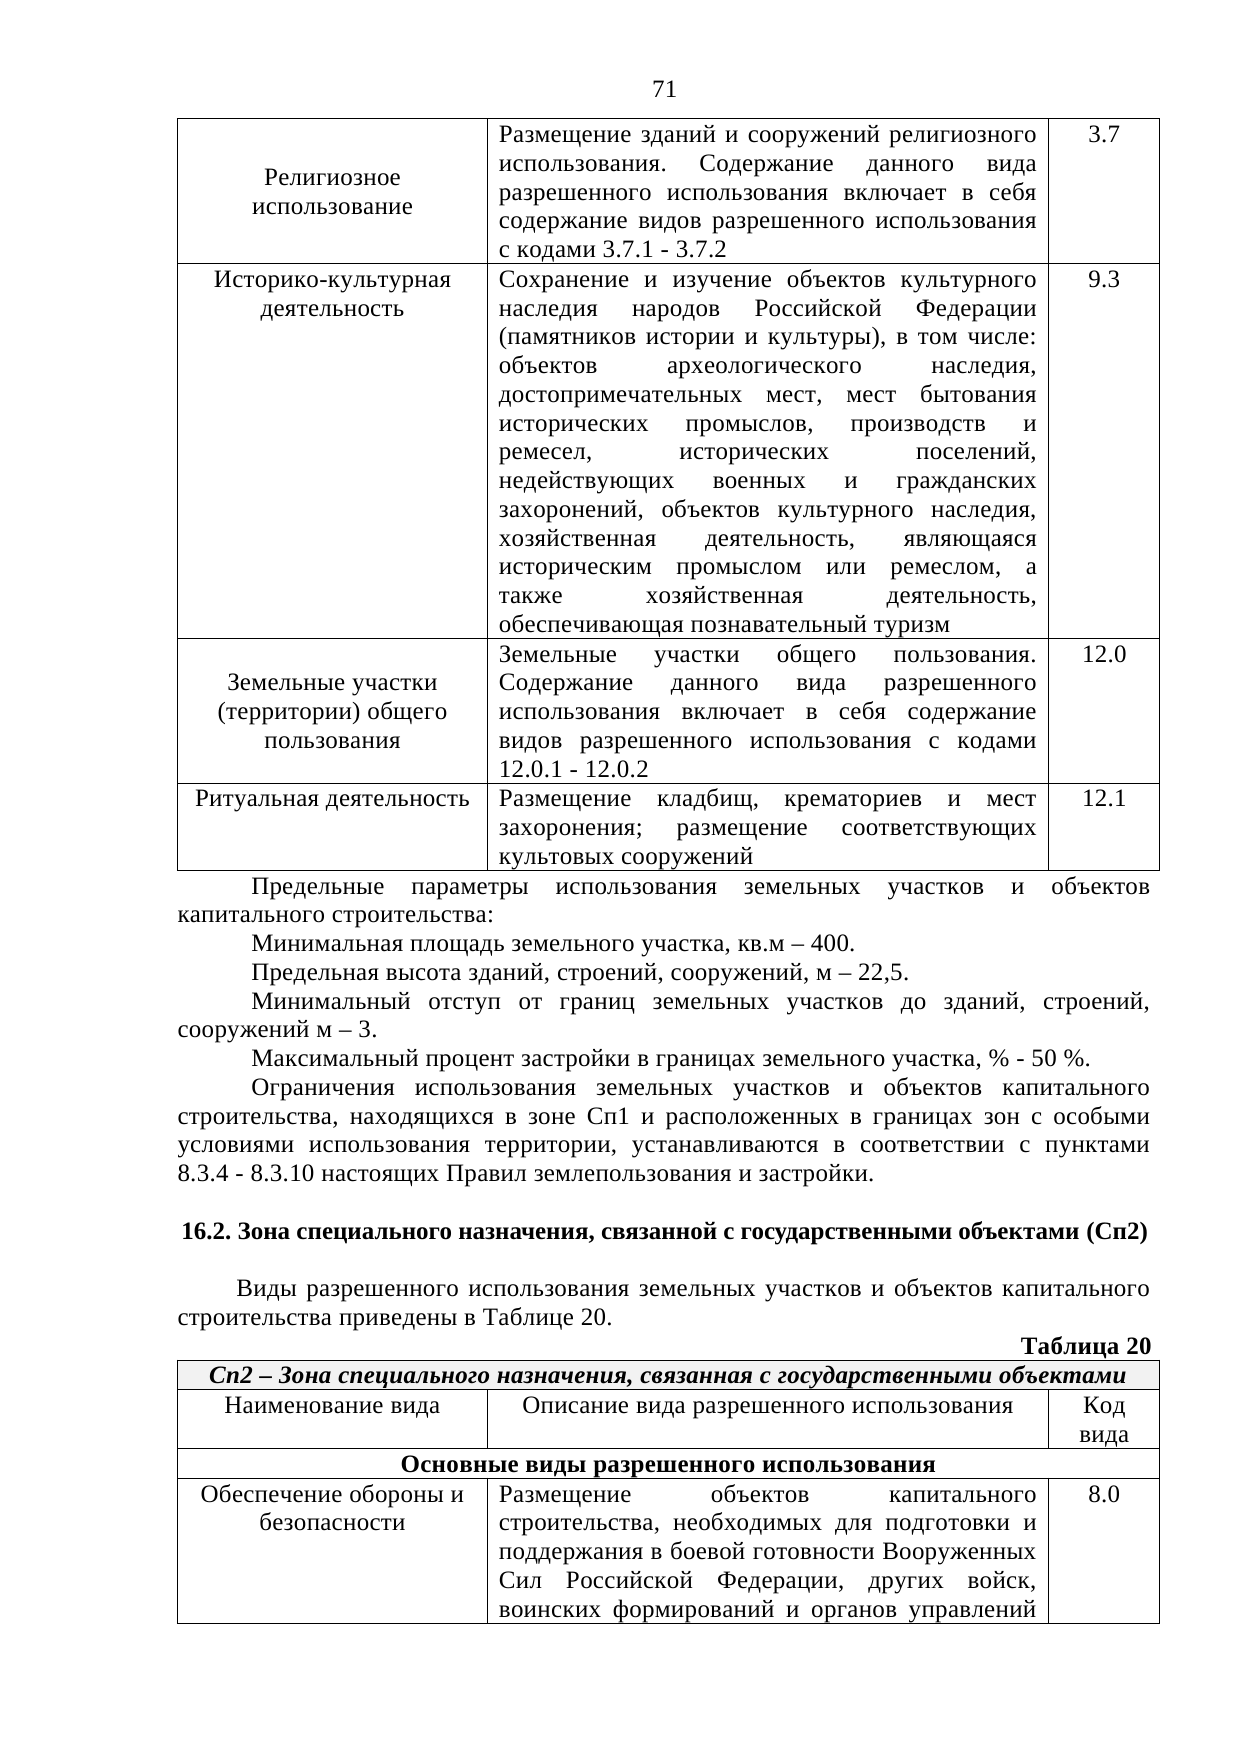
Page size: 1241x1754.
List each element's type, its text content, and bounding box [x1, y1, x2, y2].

text Таблица 20 [177, 1331, 1152, 1359]
text Максимальный процент застройки в границах земельного участка, % - 50 %. [177, 1043, 1152, 1072]
table_cell 3.7 [1049, 119, 1159, 263]
text Предельная высота зданий, строений, сооружений, м – 22,5. [177, 957, 1152, 986]
table_cell 12.1 [1049, 784, 1159, 870]
table_cell 12.0 [1049, 639, 1159, 782]
text Минимальный отступ от границ земельных участков до зданий, строений, сооружений м – 3. [177, 986, 1152, 1043]
table_cell 8.0 [1049, 1479, 1159, 1622]
text Предельные параметры использования земельных участков и объектов капитального строительства: [177, 871, 1152, 928]
table_cell Наименование вида [178, 1390, 487, 1448]
text Минимальная площадь земельного участка, кв.м – 400. [177, 928, 1152, 957]
table_header Сп2 – Зона специального назначения, связанная с государственными объектами [178, 1361, 1159, 1389]
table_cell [488, 1479, 1048, 1622]
table_cell Размещение зданий и сооружений религиозного использования. Содержание данного вида разрешенного использования включает в себя содержание видов разрешенного использования с кодами 3.7.1 - 3.7.2 [488, 119, 1048, 263]
table_cell Земельные участки (территории) общего пользования [178, 639, 487, 782]
table_cell Основные виды разрешенного использования [178, 1449, 1159, 1478]
table_cell Размещение кладбищ, крематориев и мест захоронения; размещение соответствующих культовых сооружений [488, 784, 1048, 870]
table_cell Код вида [1049, 1390, 1159, 1448]
text Виды разрешенного использования земельных участков и объектов капитального строительства приведены в Таблице 20. [177, 1273, 1152, 1331]
text Ограничения использования земельных участков и объектов капитального строительства, находящихся в зоне Сп1 и расположенных в границах зон с особыми условиями использования территории, устанавливаются в соответствии с пунктами 8.3.4 - 8.3.10 настоящих Правил землепользования и застройки. [177, 1072, 1152, 1187]
table_cell Сохранение и изучение объектов культурного наследия народов Российской Федерации (памятников истории и культуры), в том числе: объектов археологического наследия, достопримечательных мест, мест бытования исторических промыслов, производств и ремесел, исторических поселений, недействующих военных и гражданских захоронений, объектов культурного наследия, хозяйственная деятельность, являющаяся историческим промыслом или ремеслом, а также хозяйственная деятельность, обеспечивающая познавательный туризм [488, 264, 1048, 638]
table_cell Ритуальная деятельность [178, 784, 487, 870]
table_cell Историко-культурная деятельность [178, 264, 487, 638]
subtitle 16.2. Зона специального назначения, связанной с государственными объектами (Сп2) [177, 1216, 1152, 1244]
table_cell Земельные участки общего пользования. Содержание данного вида разрешенного использования включает в себя содержание видов разрешенного использования с кодами 12.0.1 - 12.0.2 [488, 639, 1048, 782]
table_cell 9.3 [1049, 264, 1159, 638]
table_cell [178, 1479, 487, 1622]
table_cell Описание вида разрешенного использования [488, 1390, 1048, 1448]
table_cell Религиозное использование [178, 119, 487, 263]
